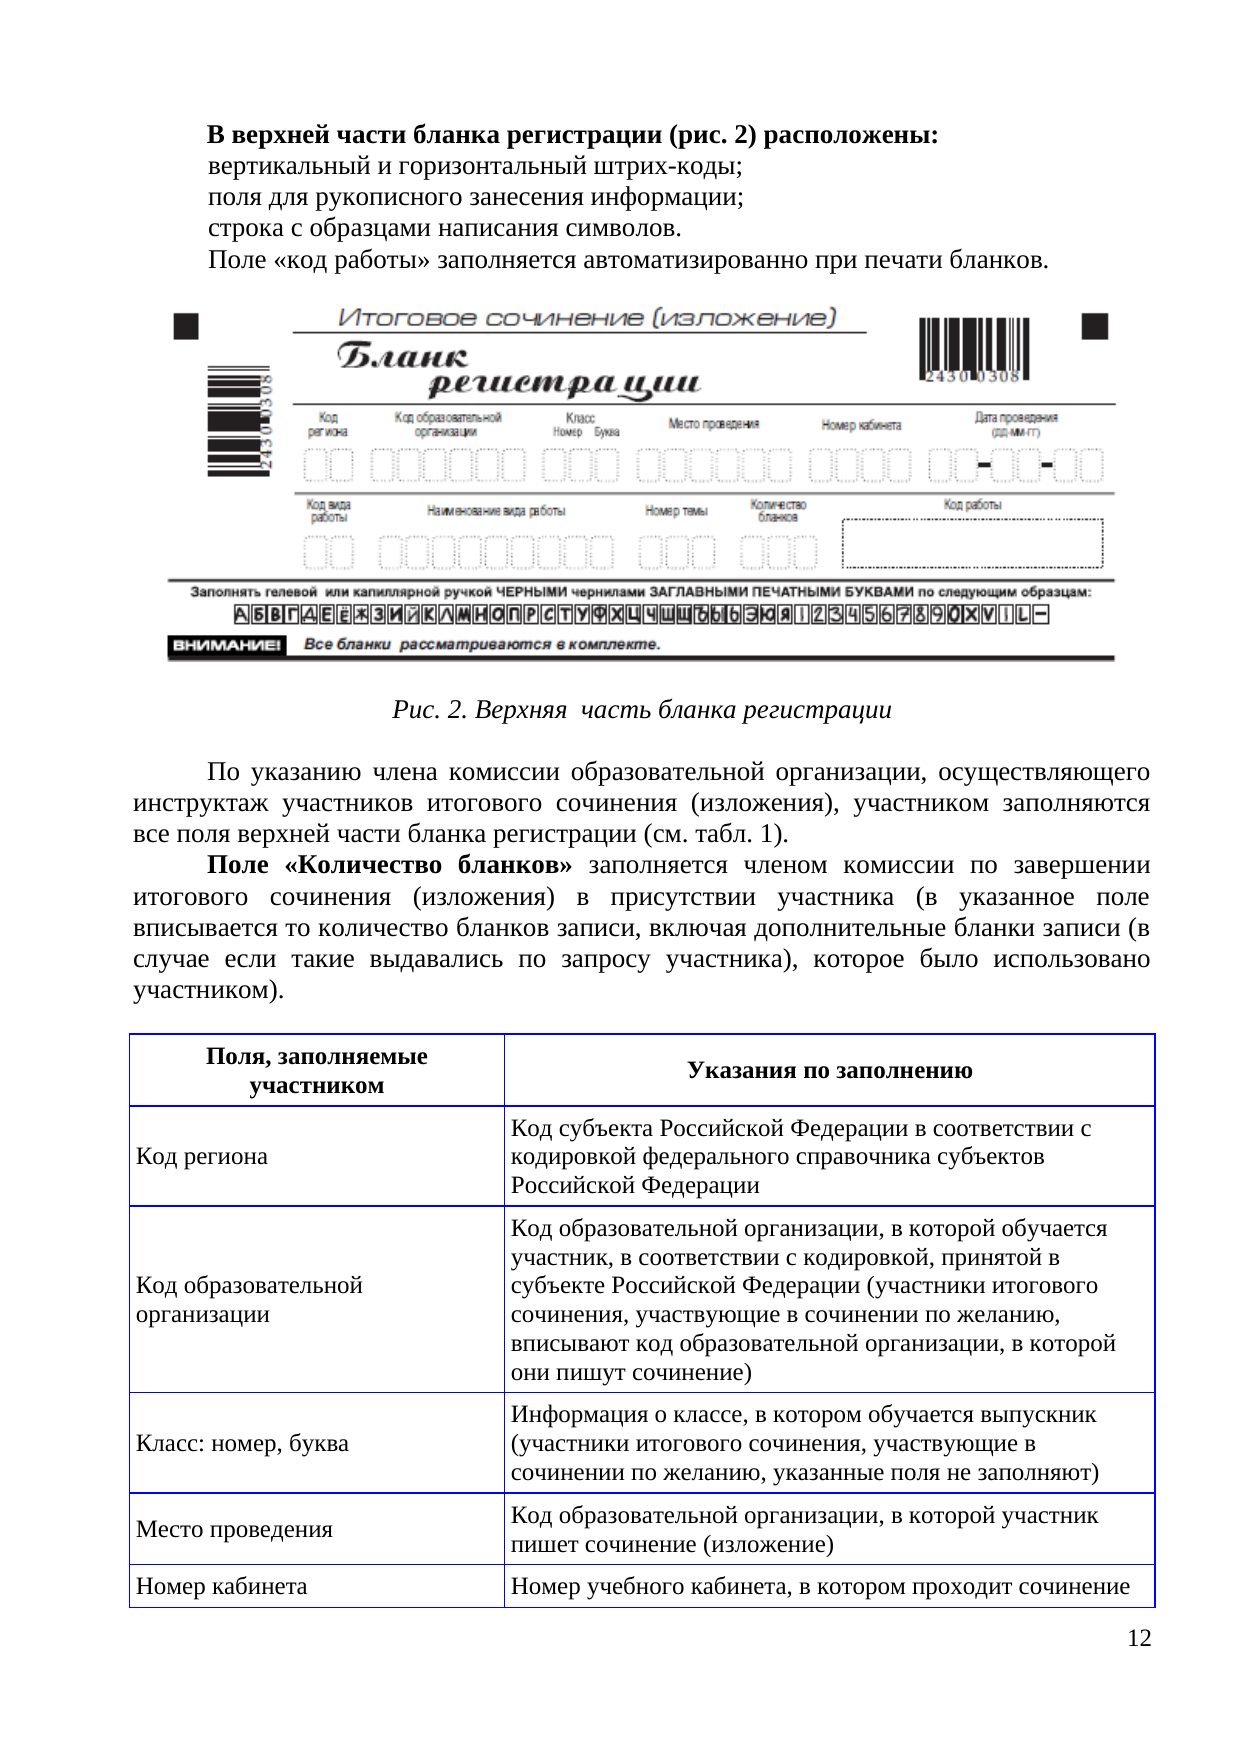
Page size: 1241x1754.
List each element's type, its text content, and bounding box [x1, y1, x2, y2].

table_cell Код региона [130, 1107, 504, 1205]
table_cell Код образовательной организации, в которой обучается участник, в соответствии с кодировкой, принятой в субъекте Российской Федерации (участники итогового сочинения, участвующие в сочинении по желанию, вписывают код образовательной организации, в которой они пишут сочинение) [505, 1207, 1154, 1392]
table_cell Код образовательной организации [130, 1207, 504, 1392]
table_cell Класс: номер, буква [130, 1393, 504, 1492]
text поля для рукописного занесения информации; [208, 180, 1152, 212]
table_cell Код субъекта Российской Федерации в соответствии с кодировкой федерального справочника субъектов Российской Федерации [505, 1107, 1154, 1205]
table_header Указания по заполнению [505, 1035, 1154, 1105]
table_cell Код образовательной организации, в которой участник пишет сочинение (изложение) [505, 1494, 1154, 1564]
text строка с образцами написания символов. [208, 212, 1152, 243]
picture [140, 274, 1144, 662]
table_header Поля, заполняемые участником [130, 1035, 504, 1105]
text Поле «Количество бланков» заполняется членом комиссии по завершении итогового сочинения (изложения) в присутствии участника (в указанное поле вписывается то количество бланков записи, включая дополнительные бланки записи (в случае если такие выдавались по запросу участника), которое было использовано участником). [133, 848, 1152, 1004]
table_cell Информация о классе, в котором обучается выпускник (участники итогового сочинения, участвующие в сочинении по желанию, указанные поля не заполняют) [505, 1393, 1154, 1492]
text В верхней части бланка регистрации (рис. 2) расположены: [133, 118, 1152, 149]
text вертикальный и горизонтальный штрих-коды; [208, 149, 1152, 180]
text Поле «код работы» заполняется автоматизированно при печати бланков. [208, 243, 1152, 274]
table_cell Номер кабинета [130, 1565, 504, 1606]
text По указанию члена комиссии образовательной организации, осуществляющего инструктаж участников итогового сочинения (изложения), участником заполняются все поля верхней части бланка регистрации (см. табл. 1). [133, 755, 1152, 848]
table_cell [505, 1565, 1154, 1606]
table_cell Место проведения [130, 1494, 504, 1564]
